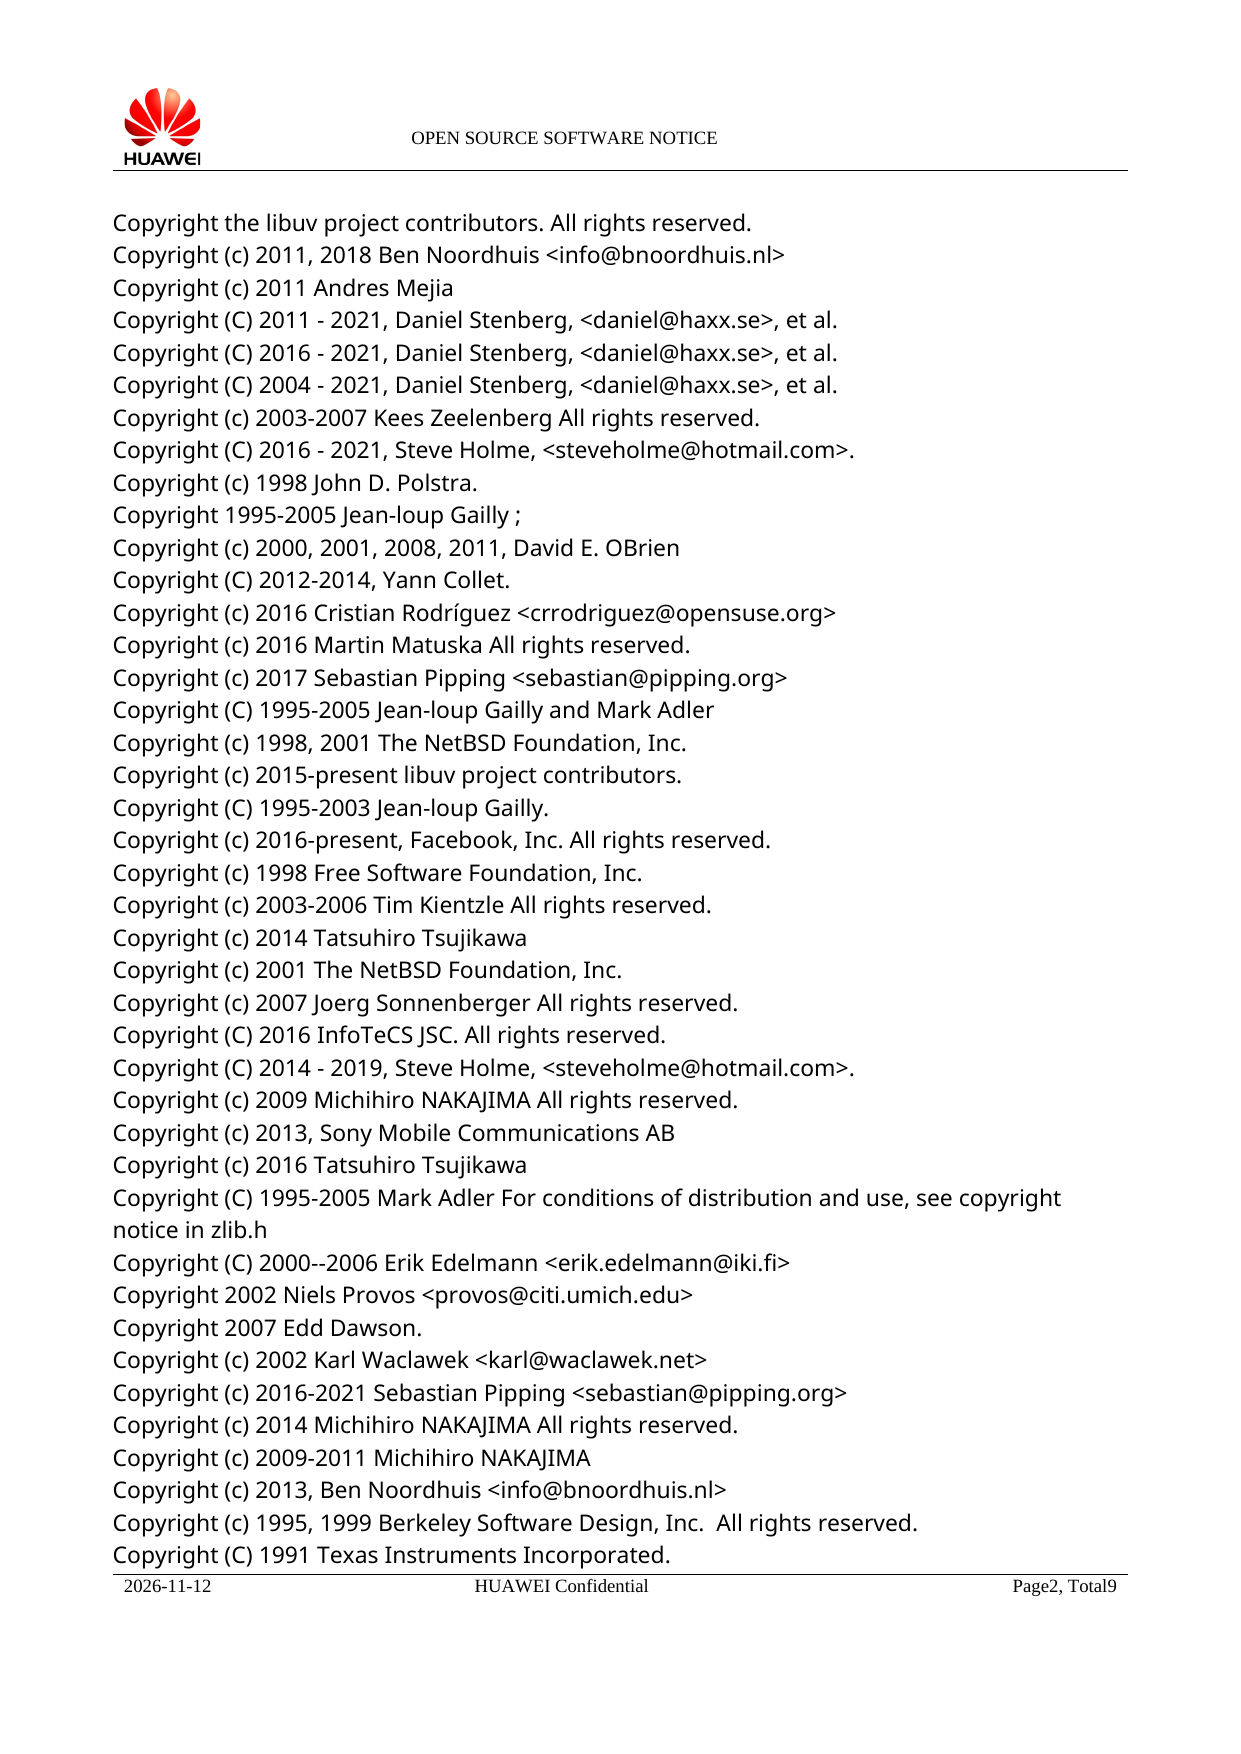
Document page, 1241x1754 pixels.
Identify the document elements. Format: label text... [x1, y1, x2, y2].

picture [124, 88, 201, 165]
